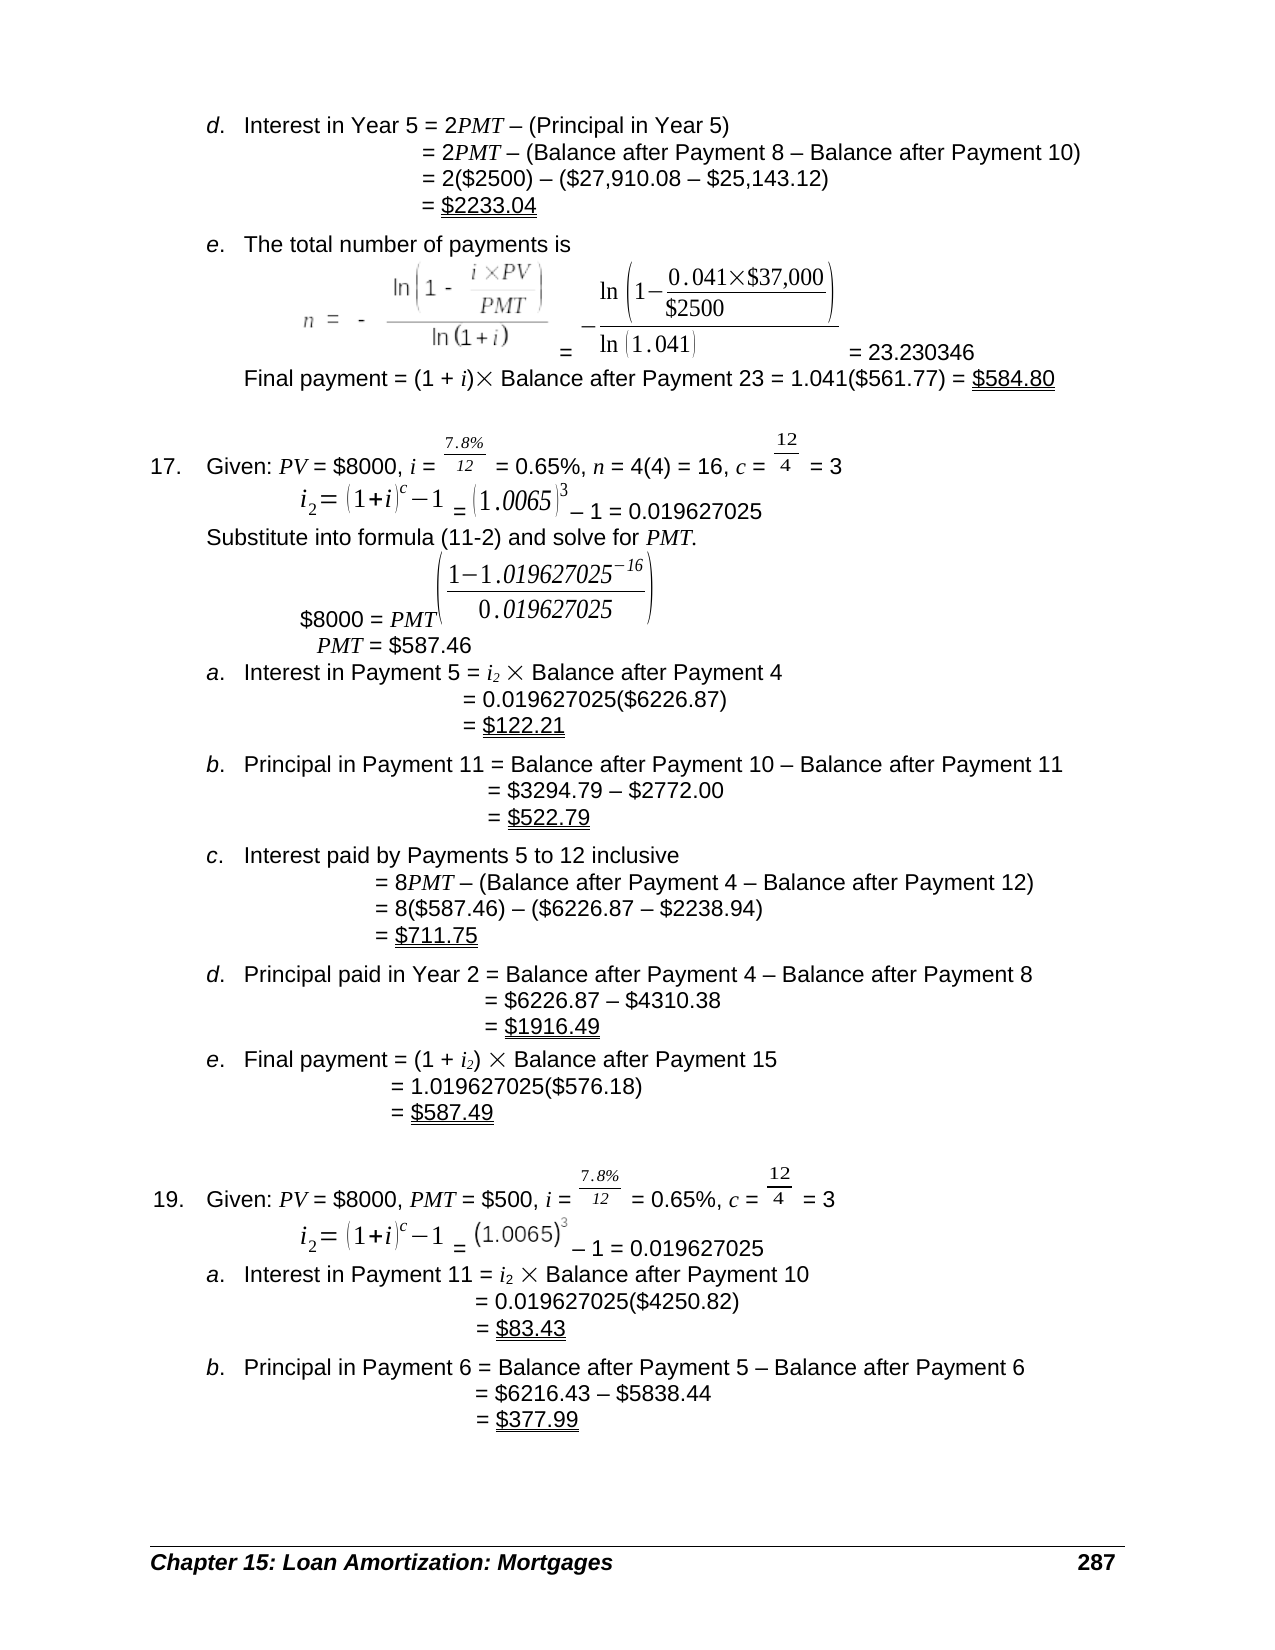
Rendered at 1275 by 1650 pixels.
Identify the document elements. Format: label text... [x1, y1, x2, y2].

text d. Interest in Year 5 = 2PMT – (Principal in Year 5) [150, 112, 1125, 139]
text a. Interest in Payment 11 = i2 Balance after Payment 10 [150, 1261, 1125, 1288]
text = 0.019627025($4250.82) [150, 1288, 1125, 1315]
text = $377.99 [150, 1406, 1125, 1433]
text $8000 = PMT [150, 551, 1125, 632]
text d. Principal paid in Year 2 = Balance after Payment 4 – Balance after Payment 8 [150, 961, 1125, 987]
text = – 1 = 0.019627025 [150, 479, 1125, 524]
text = $6226.87 – $4310.38 [150, 987, 1125, 1013]
text = = 23.230346 [150, 257, 1125, 365]
text = $3294.79 – $2772.00 [150, 777, 1125, 804]
text = 8PMT – (Balance after Payment 4 – Balance after Payment 12) [150, 869, 1125, 895]
text = 2($2500) – ($27,910.08 – $25,143.12) [150, 165, 1125, 192]
text = 0.019627025($6226.87) [150, 686, 1125, 712]
text b. Principal in Payment 11 = Balance after Payment 10 – Balance after Payment 11 [150, 751, 1125, 777]
text = 8($587.46) – ($6226.87 – $2238.94) [150, 895, 1125, 922]
text Substitute into formula (11-2) and solve for PMT. [150, 524, 1125, 551]
text a. Interest in Payment 5 = i2 Balance after Payment 4 [150, 659, 1125, 686]
text 19. Given: PV = $8000, PMT = $500, i = = 0.65%, c = = 3 [150, 1164, 1125, 1213]
text 17. Given: PV = $8000, i = = 0.65%, n = 4(4) = 16, c = = 3 [150, 431, 1125, 479]
text = 2PMT – (Balance after Payment 8 – Balance after Payment 10) [150, 139, 1125, 165]
text = $711.75 [150, 922, 1125, 948]
text e. The total number of payments is [150, 231, 1125, 257]
text e. Final payment = (1 + i2) Balance after Payment 15 [150, 1046, 1125, 1073]
text c. Interest paid by Payments 5 to 12 inclusive [150, 842, 1125, 869]
text = $6216.43 – $5838.44 [150, 1380, 1125, 1406]
text = $587.49 [384, 1099, 1125, 1125]
text = 1.019627025($576.18) [384, 1073, 1125, 1099]
text Final payment = (1 + i) Balance after Payment 23 = 1.041($561.77) = $584.80 [150, 365, 1125, 392]
text = – 1 = 0.019627025 [150, 1213, 1125, 1261]
text = $83.43 [150, 1315, 1125, 1341]
text = $2233.04 [150, 192, 1125, 218]
text = $1916.49 [150, 1013, 1125, 1039]
text = $522.79 [150, 804, 1125, 830]
text PMT = $587.46 [150, 632, 1125, 659]
text b. Principal in Payment 6 = Balance after Payment 5 – Balance after Payment 6 [150, 1353, 1125, 1380]
text = $122.21 [150, 712, 1125, 738]
